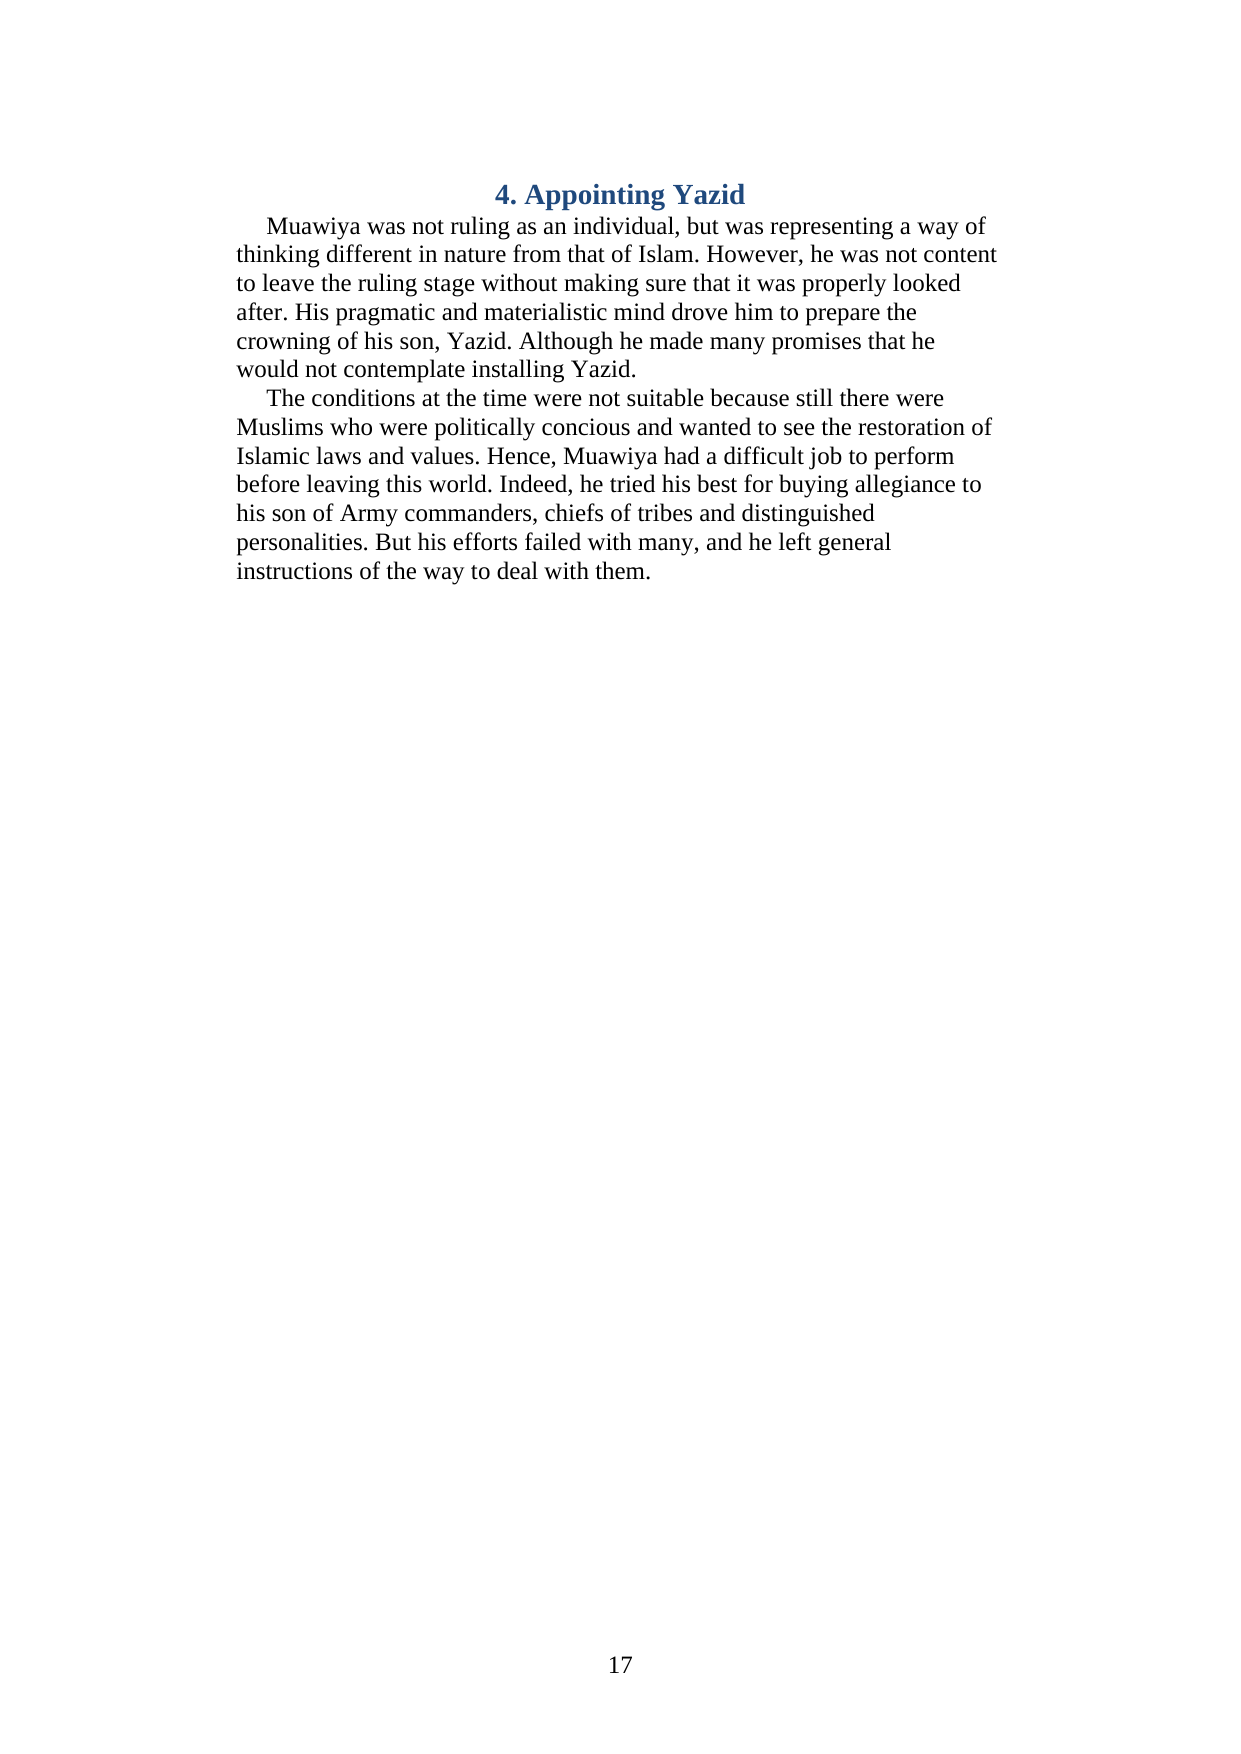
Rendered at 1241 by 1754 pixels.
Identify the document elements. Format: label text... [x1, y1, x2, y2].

subtitle 4. Appointing Yazid [236, 177, 1004, 211]
text Muawiya was not ruling as an individual, but was representing a way of thinking different in nature from that of Islam. However, he was not content to leave the ruling stage without making sure that it was properly looked after. His pragmatic and materialistic mind drove him to prepare the crowning of his son, Yazid. Although he made many promises that he would not contemplate installing Yazid. [236, 211, 1004, 383]
text The conditions at the time were not suitable because still there were Muslims who were politically concious and wanted to see the restoration of Islamic laws and values. Hence, Muawiya had a difficult job to perform before leaving this world. Indeed, he tried his best for buying allegiance to his son of Army commanders, chiefs of tribes and distinguished personalities. But his efforts failed with many, and he left general instructions of the way to deal with them. [236, 383, 1004, 584]
